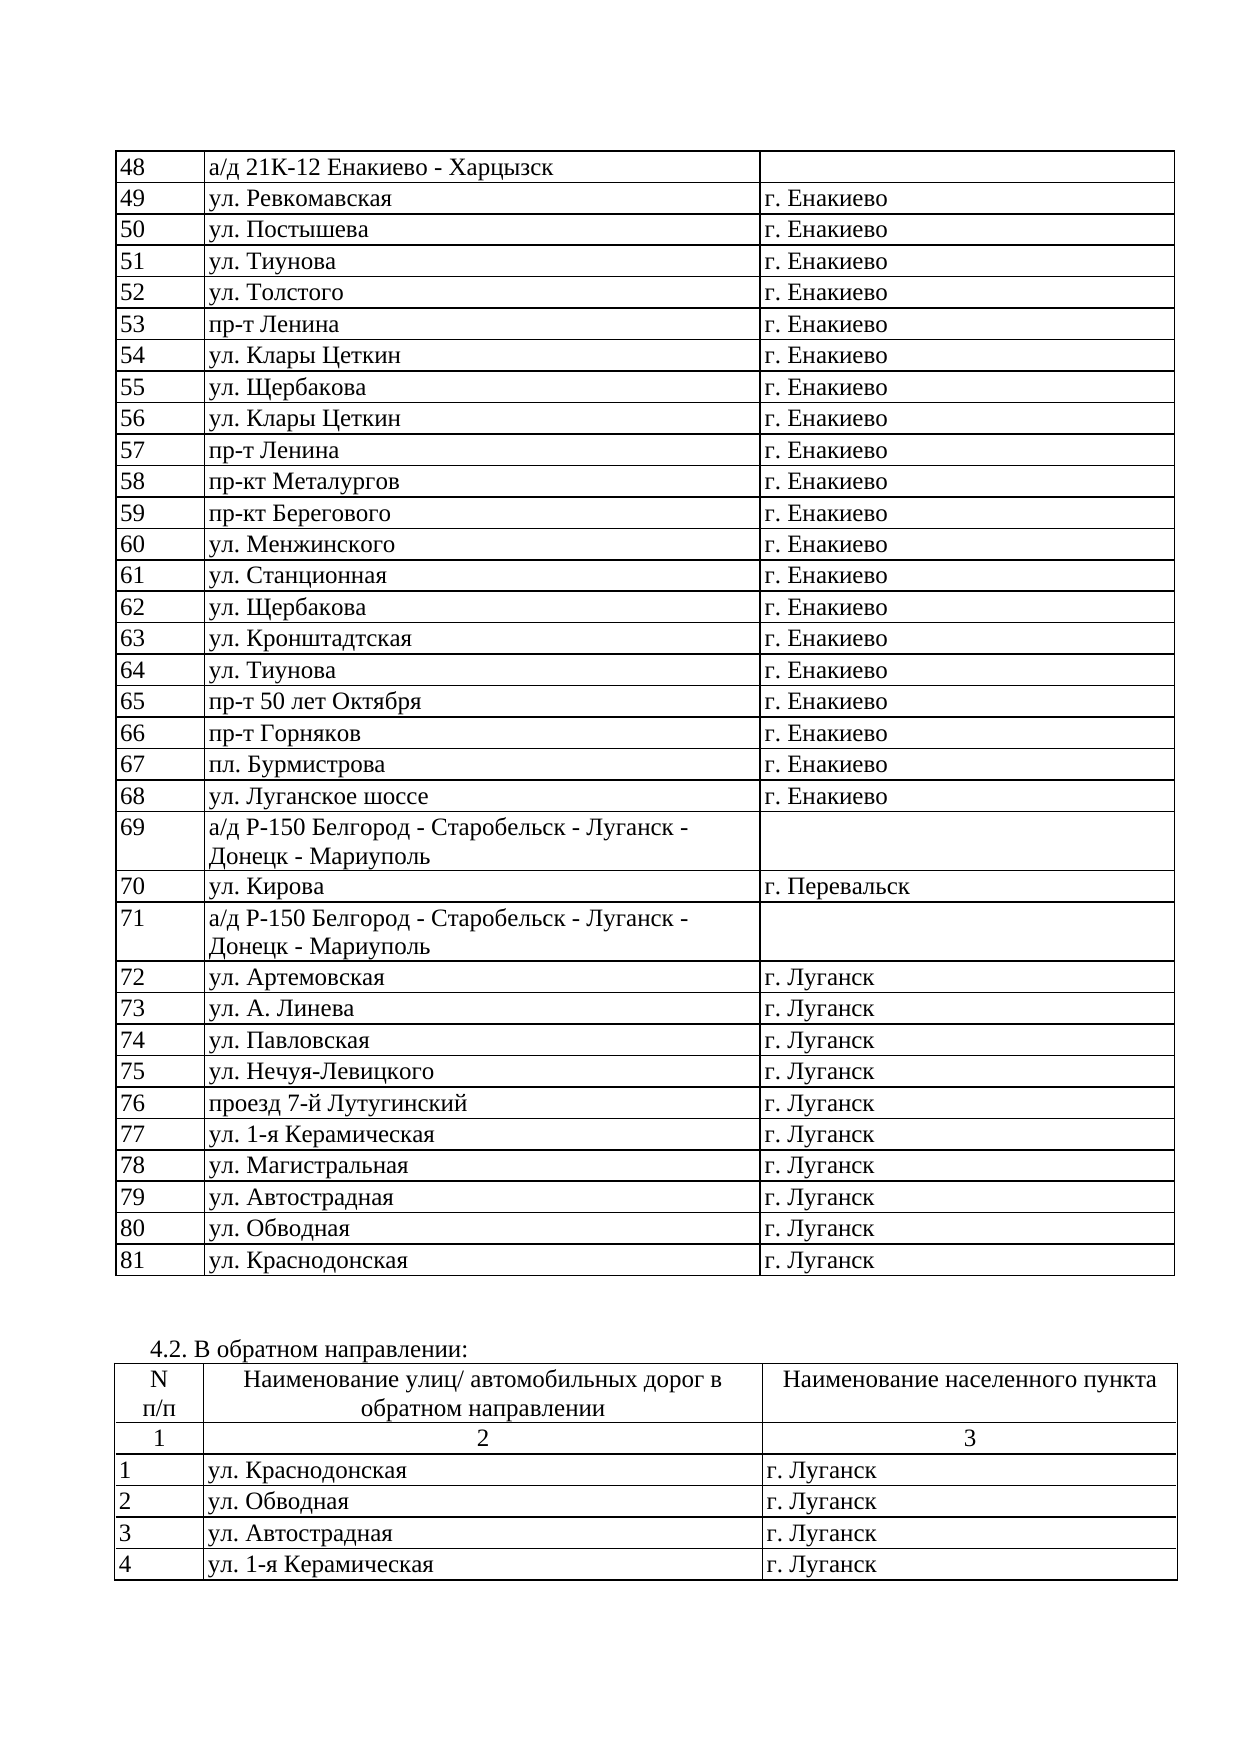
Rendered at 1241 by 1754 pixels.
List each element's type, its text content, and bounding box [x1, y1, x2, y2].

table_cell ул. Обводная [205, 1213, 759, 1243]
table_cell ул. Менжинского [205, 529, 759, 559]
text 4.2. В обратном направлении: [150, 1334, 1090, 1363]
table_cell 58 [117, 466, 204, 496]
table_cell г. Енакиево [761, 749, 1174, 779]
table_cell ул. Щербакова [205, 592, 759, 622]
table_cell г. Енакиево [761, 340, 1174, 370]
table_cell пр-т Горняков [205, 718, 759, 748]
table_cell 54 [117, 340, 204, 370]
table_cell ул. Клары Цеткин [205, 403, 759, 433]
table_cell г. Луганск [761, 1088, 1174, 1117]
table_cell 67 [117, 749, 204, 779]
table_cell г. Енакиево [761, 183, 1174, 213]
table_cell г. Луганск [763, 1485, 1177, 1516]
table_cell г. Луганск [761, 1213, 1174, 1243]
table_cell ул. Клары Цеткин [205, 340, 759, 370]
table_cell г. Енакиево [761, 592, 1174, 622]
table_cell г. Енакиево [761, 277, 1174, 307]
table_cell 1 [115, 1454, 203, 1484]
table_cell 78 [117, 1151, 204, 1180]
table_cell пр-кт Металургов [205, 466, 759, 496]
table_cell г. Енакиево [761, 403, 1174, 433]
table_cell а/д Р-150 Белгород - Старобельск - Луганск - Донецк - Мариуполь [205, 812, 759, 870]
table_cell г. Енакиево [761, 498, 1174, 527]
table_cell г. Енакиево [761, 529, 1174, 559]
table_cell г. Енакиево [761, 561, 1174, 590]
table_cell 61 [117, 561, 204, 590]
table_cell 74 [117, 1025, 204, 1054]
table_cell пр-т 50 лет Октября [205, 686, 759, 716]
table_cell г. Енакиево [761, 781, 1174, 811]
table_cell г. Луганск [761, 1182, 1174, 1212]
table_cell ул. Кронштадтская [205, 623, 759, 653]
table_cell г. Перевальск [761, 871, 1174, 901]
table_cell 80 [117, 1213, 204, 1243]
table_cell г. Луганск [761, 1025, 1174, 1054]
table_cell г. Енакиево [761, 435, 1174, 464]
table_cell 51 [117, 246, 204, 276]
table_cell г. Луганск [761, 962, 1174, 992]
table_cell г. Луганск [763, 1453, 1177, 1484]
table_cell ул. Артемовская [205, 962, 759, 992]
table_cell ул. Толстого [205, 277, 759, 307]
table_cell г. Луганск [761, 1245, 1174, 1275]
table_cell г. Енакиево [761, 686, 1174, 716]
table_cell 65 [117, 686, 204, 716]
table_cell 1 [115, 1423, 203, 1453]
table_cell г. Енакиево [761, 309, 1174, 339]
table_cell пр-т Ленина [205, 435, 759, 464]
table_cell г. Луганск [761, 993, 1174, 1023]
table_cell ул. Постышева [205, 215, 759, 244]
table_cell ул. 1-я Керамическая [205, 1119, 759, 1149]
table_cell 50 [117, 215, 204, 244]
table_cell г. Енакиево [761, 623, 1174, 653]
table_cell 79 [117, 1182, 204, 1212]
table_cell ул. Луганское шоссе [205, 781, 759, 811]
table_cell [761, 903, 1174, 960]
table_cell 76 [117, 1088, 204, 1117]
table_cell ул. Тиунова [205, 246, 759, 276]
table_cell 52 [117, 277, 204, 307]
table_cell г. Енакиево [761, 655, 1174, 685]
table_cell ул. 1-я Керамическая [204, 1549, 762, 1579]
table_cell г. Луганск [761, 1056, 1174, 1086]
table_cell 77 [117, 1119, 204, 1149]
table_cell проезд 7-й Лутугинский [205, 1088, 759, 1117]
table_cell г. Луганск [763, 1516, 1177, 1547]
table_cell 69 [117, 812, 204, 870]
table_cell [761, 812, 1174, 870]
table_cell 75 [117, 1056, 204, 1086]
table_cell пр-т Ленина [205, 309, 759, 339]
table_cell ул. Краснодонская [205, 1245, 759, 1275]
table_cell 81 [117, 1245, 204, 1275]
table_cell г. Енакиево [761, 246, 1174, 276]
table_cell г. Луганск [761, 1119, 1174, 1149]
table_cell 72 [117, 962, 204, 992]
table_cell пр-кт Берегового [205, 498, 759, 527]
table_cell 60 [117, 529, 204, 559]
table_cell ул. Автострадная [204, 1518, 762, 1547]
table_cell ул. Магистральная [205, 1151, 759, 1180]
table_cell ул. Станционная [205, 561, 759, 590]
table_cell [761, 152, 1174, 181]
table_cell 2 [115, 1486, 203, 1516]
table_cell г. Енакиево [761, 718, 1174, 748]
table_cell 49 [117, 183, 204, 213]
table_cell 64 [117, 655, 204, 685]
table_cell ул. Нечуя-Левицкого [205, 1056, 759, 1086]
table_cell 55 [117, 372, 204, 402]
table_cell 73 [117, 993, 204, 1023]
table_cell а/д 21К-12 Енакиево - Харцызск [205, 152, 759, 181]
table_cell 66 [117, 718, 204, 748]
table_cell 57 [117, 435, 204, 464]
table_cell ул. Щербакова [205, 372, 759, 402]
table_cell г. Енакиево [761, 372, 1174, 402]
table_cell 70 [117, 871, 204, 901]
table_cell г. Луганск [761, 1151, 1174, 1180]
table_cell 68 [117, 781, 204, 811]
table_cell ул. Тиунова [205, 655, 759, 685]
table_header Наименование населенного пункта [763, 1364, 1177, 1422]
table_cell пл. Бурмистрова [205, 749, 759, 779]
table_cell а/д Р-150 Белгород - Старобельск - Луганск - Донецк - Мариуполь [205, 903, 759, 960]
table_cell 56 [117, 403, 204, 433]
table_header N п/п [115, 1364, 203, 1422]
table_cell 3 [115, 1517, 203, 1547]
table_cell 71 [117, 903, 204, 960]
table_cell г. Енакиево [761, 466, 1174, 496]
table_cell 59 [117, 498, 204, 527]
table_cell 3 [763, 1422, 1177, 1453]
table_cell ул. Автострадная [205, 1182, 759, 1212]
table_header Наименование улиц/ автомобильных дорог в обратном направлении [204, 1364, 762, 1422]
table_cell г. Енакиево [761, 215, 1174, 244]
table_cell ул. Кирова [205, 871, 759, 901]
table_cell ул. Краснодонская [204, 1455, 762, 1484]
table_cell ул. Павловская [205, 1025, 759, 1054]
table_cell г. Луганск [763, 1548, 1177, 1579]
table_cell 4 [115, 1549, 203, 1579]
table_cell ул. А. Линева [205, 993, 759, 1023]
table_cell 48 [117, 152, 204, 181]
table_cell 62 [117, 592, 204, 622]
table_cell ул. Ревкомавская [205, 183, 759, 213]
table_cell 2 [204, 1423, 762, 1453]
table_cell 63 [117, 623, 204, 653]
table_cell ул. Обводная [204, 1486, 762, 1516]
table_cell 53 [117, 309, 204, 339]
